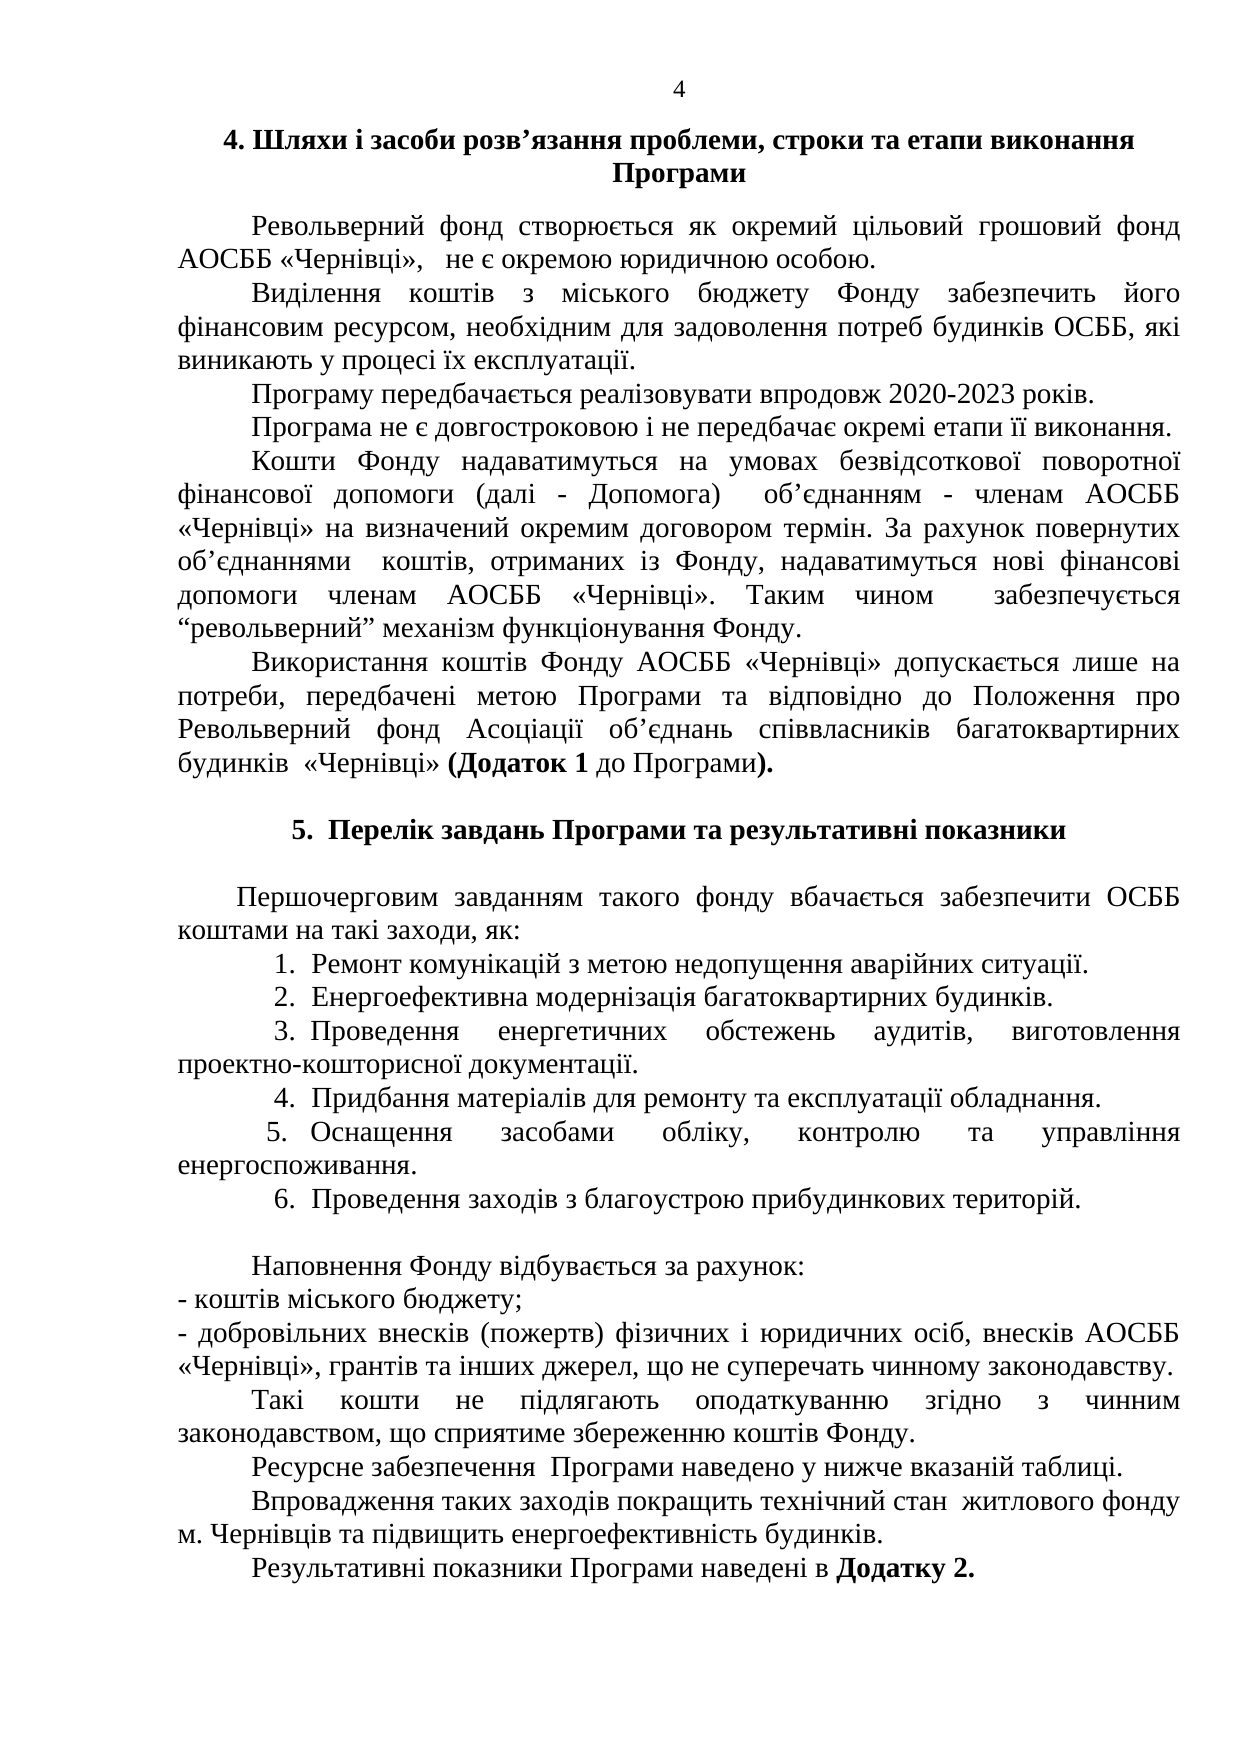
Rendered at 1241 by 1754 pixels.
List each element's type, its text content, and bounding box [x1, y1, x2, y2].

text Виділення коштів з міського бюджету Фонду забезпечить його фінансовим ресурсом, необхідним для задоволення потреб будинків ОСББ, які виникають у процесі їх експлуатації. [177, 275, 1181, 376]
text Револьверний фонд створюється як окремий цільовий грошовий фонд АОСББ «Чернівці», не є окремою юридичною особою. [177, 208, 1181, 275]
text Такі кошти не підлягають оподаткуванню згідно з чинним законодавством, що сприятиме збереженню коштів Фонду. [177, 1382, 1181, 1449]
list Ремонт комунікацій з метою недопущення аварійних ситуації. [274, 946, 1181, 979]
text Програма не є довгостроковою і не передбачає окремі етапи її виконання. [177, 409, 1181, 443]
list Проведення заходів з благоустрою прибудинкових територій. [274, 1181, 1181, 1214]
list Проведення енергетичних обстежень аудитів, виготовлення проектно-кошторисної документації. [177, 1013, 1181, 1080]
list 4. Шляхи і засоби розв’язання проблеми, строки та етапи виконання Програми [177, 122, 1181, 189]
text Впровадження таких заходів покращить технічний стан житлового фонду м. Чернівців та підвищить енергоефективність будинків. [177, 1483, 1181, 1550]
list Енергоефективна модернізація багатоквартирних будинків. [274, 979, 1181, 1013]
text Першочерговим завданням такого фонду вбачається забезпечити ОСББ коштами на такі заходи, як: [177, 879, 1181, 946]
list Оснащення засобами обліку, контролю та управління енергоспоживання. [177, 1114, 1181, 1181]
text Використання коштів Фонду АОСББ «Чернівці» допускається лише на потреби, передбачені метою Програми та відповідно до Положення про Револьверний фонд Асоціації об’єднань співвласників багатоквартирних будинків «Чернівці» (Додаток 1 до Програми). [177, 644, 1181, 778]
text Результативні показники Програми наведені в Додатку 2. [177, 1550, 1181, 1583]
list Придбання матеріалів для ремонту та експлуатації обладнання. [274, 1080, 1181, 1114]
text Наповнення Фонду відбувається за рахунок: [177, 1248, 1181, 1281]
text Ресурсне забезпечення Програми наведено у нижче вказаній таблиці. [177, 1449, 1181, 1483]
text 5. Перелік завдань Програми та результативні показники [177, 812, 1181, 845]
text Кошти Фонду надаватимуться на умовах безвідсоткової поворотної фінансової допомоги (далі - Допомога) об’єднанням - членам АОСББ «Чернівці» на визначений окремим договором термін. За рахунок повернутих об’єднаннями коштів, отриманих із Фонду, надаватимуться нові фінансові допомоги членам АОСББ «Чернівці». Таким чином забезпечується “револьверний” механізм функціонування Фонду. [177, 443, 1181, 644]
text - добровільних внесків (пожертв) фізичних і юридичних осіб, внесків АОСББ «Чернівці», грантів та інших джерел, що не суперечать чинному законодавству. [177, 1315, 1181, 1382]
text Програму передбачається реалізовувати впродовж 2020-2023 років. [177, 376, 1181, 409]
text - коштів міського бюджету; [177, 1281, 1181, 1315]
